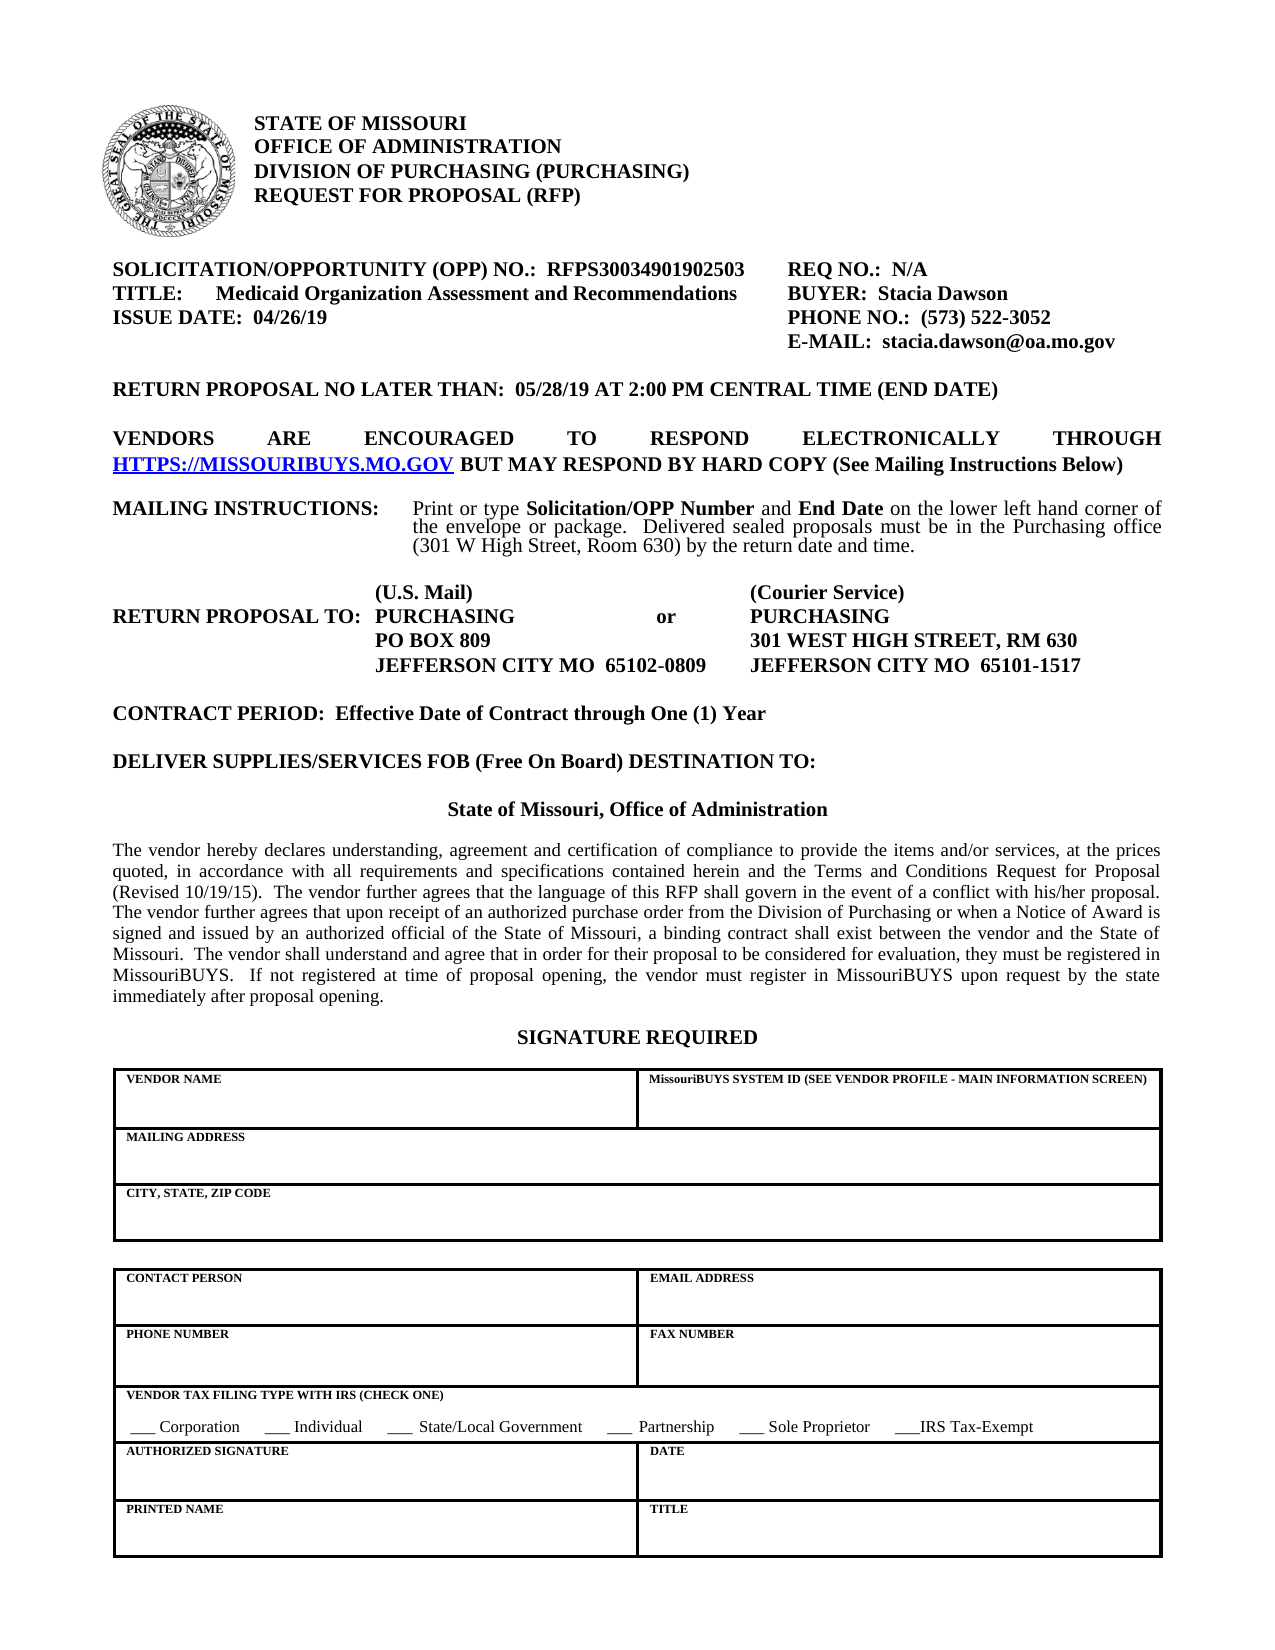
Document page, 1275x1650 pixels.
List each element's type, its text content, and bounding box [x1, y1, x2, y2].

text State of Missouri, Office of Administration [112, 797, 1162, 821]
table_cell PRINTED NAME [116, 1502, 636, 1555]
table_cell VENDOR TAX FILING TYPE WITH IRS (CHECK ONE) ___ Corporation ___ Individual ___ State/Local Government ___ Partnership ___ Sole Proprietor ___IRS Tax-Exempt [116, 1388, 1159, 1441]
text E-MAIL: stacia.dawson@oa.mo.gov [112, 329, 1256, 353]
text VENDORS ARE ENCOURAGED TO RESPOND ELECTRONICALLY THROUGH HTTPS://MISSOURIBUYS.MO.GOV BUT MAY RESPOND BY HARD COPY (See Mailing Instructions Below) [112, 426, 1162, 476]
table_cell DATE [639, 1444, 1159, 1499]
text RETURN PROPOSAL TO: PURCHASING or PURCHASING [112, 604, 1162, 628]
table_header EMAIL ADDRESS [639, 1271, 1159, 1324]
table_cell AUTHORIZED SIGNATURE [116, 1444, 636, 1499]
text ISSUE DATE: 04/26/19 PHONE NO.: (573) 522-3052 [112, 305, 1237, 329]
text DELIVER SUPPLIES/SERVICES FOB (Free On Board) DESTINATION TO: [112, 749, 1162, 773]
table_header VENDOR NAME [116, 1071, 636, 1127]
text SIGNATURE REQUIRED [112, 1025, 1162, 1049]
table_header CONTACT PERSON [116, 1271, 636, 1324]
text RETURN PROPOSAL NO LATER THAN: 05/28/19 AT 2:00 PM CENTRAL TIME (END DATE) [112, 377, 1162, 401]
table_cell FAX NUMBER [639, 1327, 1159, 1384]
table_cell PHONE NUMBER [116, 1327, 636, 1384]
text SOLICITATION/OPPORTUNITY (OPP) NO.: RFPS30034901902503 REQ NO.: N/A [112, 257, 1162, 281]
text REQUEST FOR PROPOSAL (RFP) [236, 183, 1162, 207]
table_cell MAILING ADDRESS [116, 1130, 1159, 1182]
text The vendor hereby declares understanding, agreement and certification of compliance to provide the items and/or services, at the prices quoted, in accordance with all requirements and specifications contained herein and the Terms and Conditions Request for Proposal (Revised 10/19/15). The vendor further agrees that the language of this RFP shall govern in the event of a conflict with his/her proposal. The vendor further agrees that upon receipt of an authorized purchase order from the Division of Purchasing or when a Notice of Award is signed and issued by an authorized official of the State of Missouri, a binding contract shall exist between the vendor and the State of Missouri. The vendor shall understand and agree that in order for their proposal to be considered for evaluation, they must be registered in MissouriBUYS. If not registered at time of proposal opening, the vendor must register in MissouriBUYS upon request by the state immediately after proposal opening. [112, 840, 1162, 1006]
text TITLE: Medicaid Organization Assessment and Recommendations BUYER: Stacia Dawson [112, 281, 1237, 305]
text PO BOX 809 301 WEST HIGH STREET, RM 630 [112, 628, 1162, 652]
text CONTRACT PERIOD: Effective Date of Contract through One (1) Year [112, 701, 1162, 725]
table_header MissouriBUYS SYSTEM ID (SEE VENDOR PROFILE - MAIN INFORMATION SCREEN) [639, 1071, 1159, 1127]
text STATE OF MISSOURI [236, 110, 1162, 134]
text (U.S. Mail) (Courier Service) [112, 580, 1162, 604]
picture [102, 105, 236, 237]
table_cell TITLE [639, 1502, 1159, 1555]
text MAILING INSTRUCTIONS: Print or type Solicitation/OPP Number and End Date on the lower left hand corner of the envelope or package. Delivered sealed proposals must be in the Purchasing office (301 W High Street, Room 630) by the return date and time. [112, 500, 1162, 556]
text JEFFERSON CITY MO 65102-0809 JEFFERSON CITY MO 65101-1517 [112, 652, 1162, 677]
table_cell CITY, STATE, ZIP CODE [116, 1186, 1159, 1238]
text OFFICE OF ADMINISTRATION [236, 134, 1162, 158]
text DIVISION OF PURCHASING (PURCHASING) [236, 158, 1162, 183]
